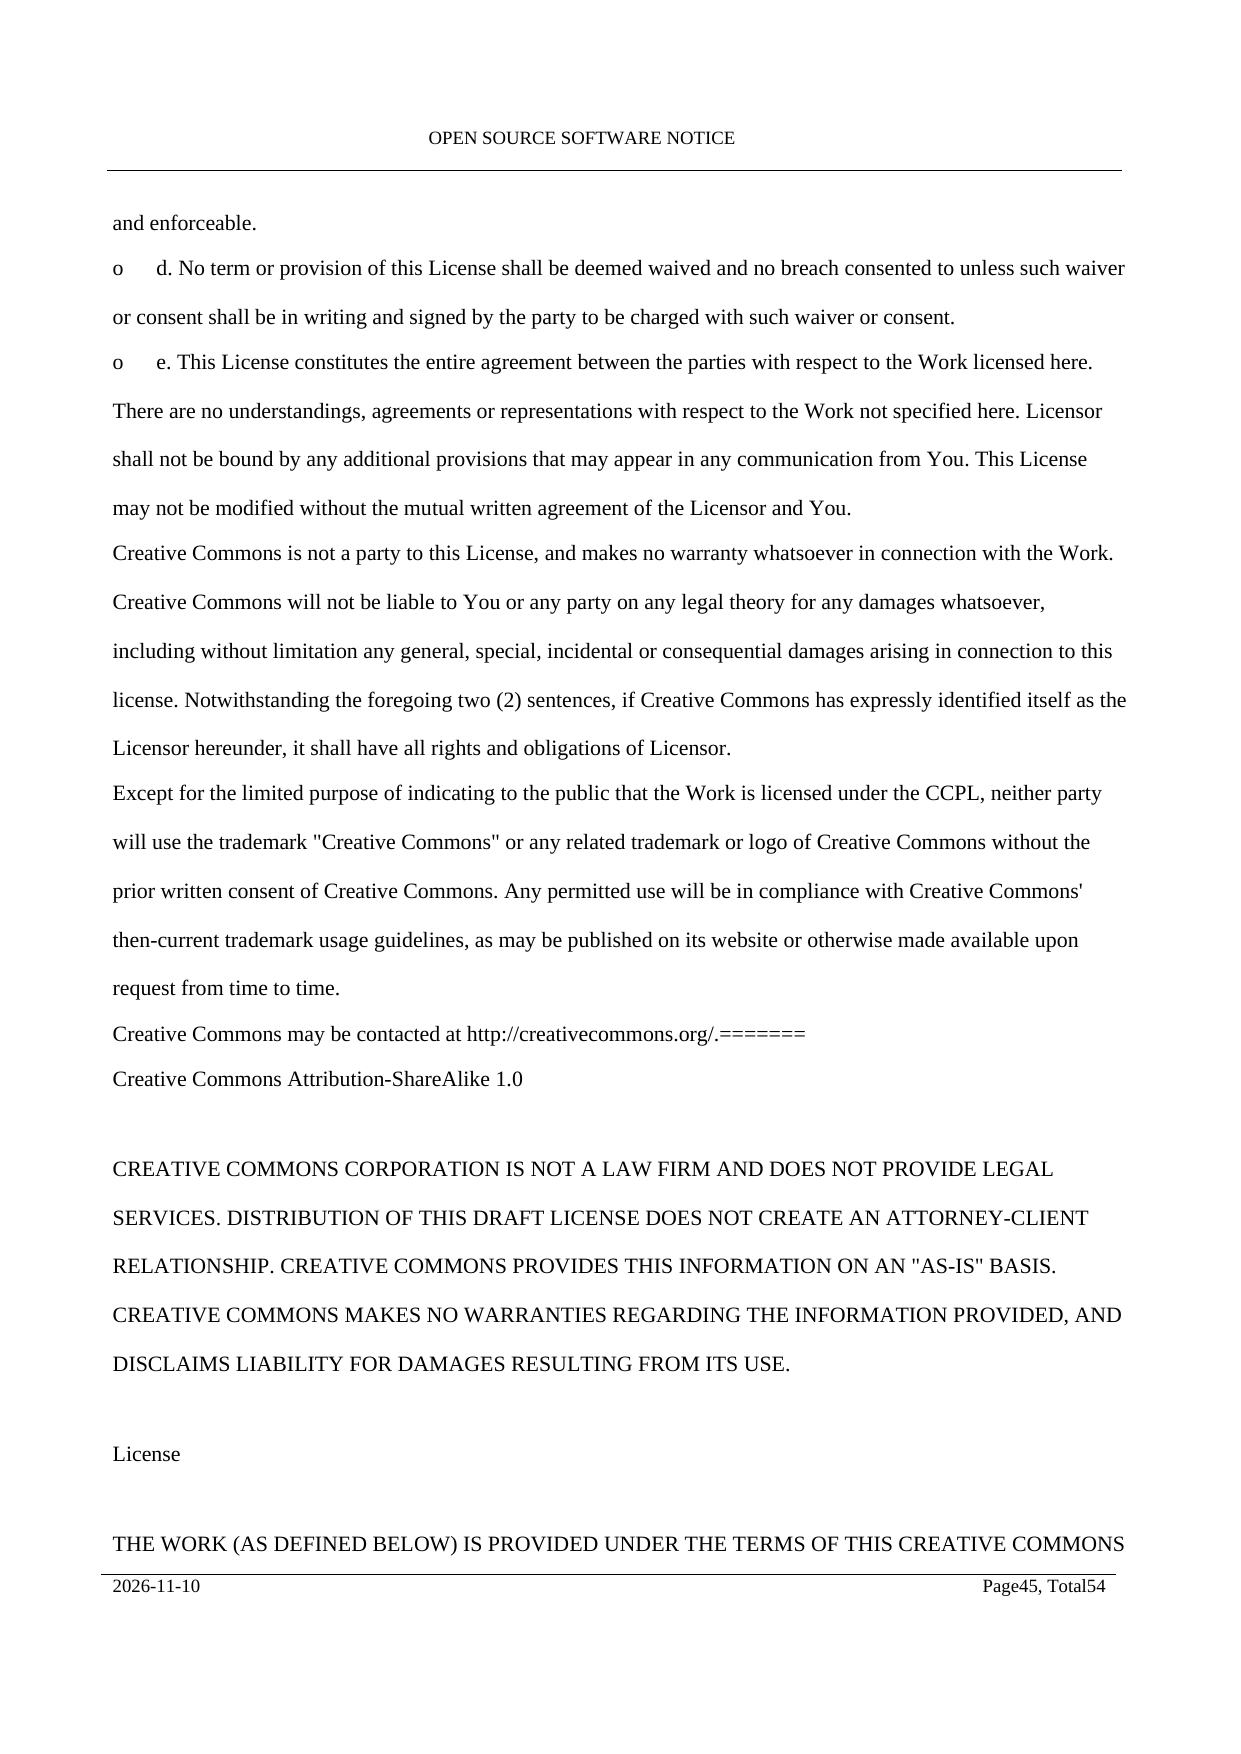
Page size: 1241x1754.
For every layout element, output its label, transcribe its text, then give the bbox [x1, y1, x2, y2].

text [112, 1528, 1128, 1560]
text License [112, 1437, 1128, 1470]
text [112, 206, 1128, 239]
text o e. This License constitutes the entire agreement between the parties with respect to the Work licensed here. There are no understandings, agreements or representations with respect to the Work not specified here. Licensor shall not be bound by any additional provisions that may appear in any communication from You. This License may not be modified without the mutual written agreement of the Licensor and You. [112, 345, 1128, 524]
text Creative Commons Attribution-ShareAlike 1.0 [112, 1062, 1128, 1094]
text Creative Commons may be contacted at http://creativecommons.org/.======= [112, 1017, 1128, 1049]
text CREATIVE COMMONS CORPORATION IS NOT A LAW FIRM AND DOES NOT PROVIDE LEGAL SERVICES. DISTRIBUTION OF THIS DRAFT LICENSE DOES NOT CREATE AN ATTORNEY-CLIENT RELATIONSHIP. CREATIVE COMMONS PROVIDES THIS INFORMATION ON AN "AS-IS" BASIS. CREATIVE COMMONS MAKES NO WARRANTIES REGARDING THE INFORMATION PROVIDED, AND DISCLAIMS LIABILITY FOR DAMAGES RESULTING FROM ITS USE. [112, 1152, 1128, 1380]
text o d. No term or provision of this License shall be deemed waived and no breach consented to unless such waiver or consent shall be in writing and signed by the party to be charged with such waiver or consent. [112, 251, 1128, 333]
text Except for the limited purpose of indicating to the public that the Work is licensed under the CCPL, neither party will use the trademark "Creative Commons" or any related trademark or logo of Creative Commons without the prior written consent of Creative Commons. Any permitted use will be in compliance with Creative Commons' then-current trademark usage guidelines, as may be published on its website or otherwise made available upon request from time to time. [112, 777, 1128, 1004]
text Creative Commons is not a party to this License, and makes no warranty whatsoever in connection with the Work. Creative Commons will not be liable to You or any party on any legal theory for any damages whatsoever, including without limitation any general, special, incidental or consequential damages arising in connection to this license. Notwithstanding the foregoing two (2) sentences, if Creative Commons has expressly identified itself as the Licensor hereunder, it shall have all rights and obligations of Licensor. [112, 537, 1128, 764]
